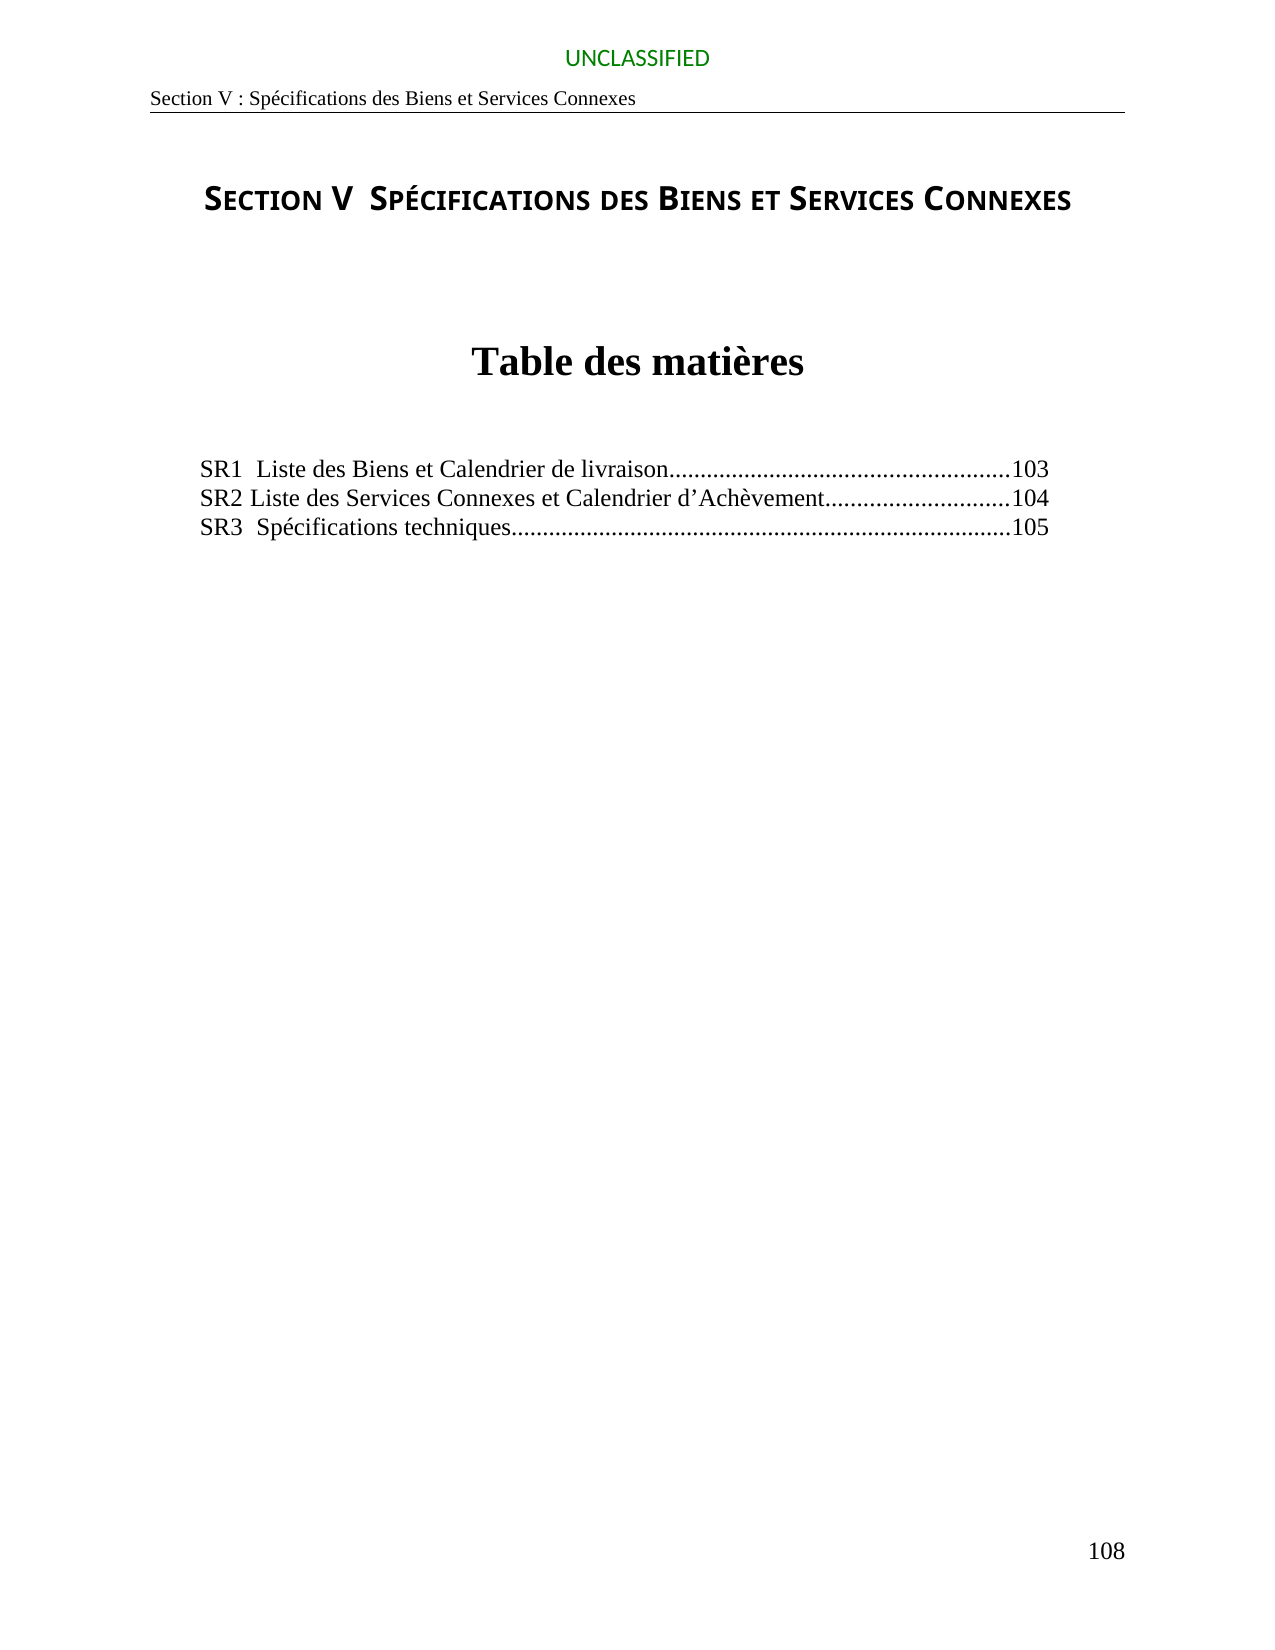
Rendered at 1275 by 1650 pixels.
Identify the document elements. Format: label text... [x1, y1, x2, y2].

text SR3 Spécifications techniques 105 [199, 512, 1125, 541]
subtitle Section V Spécifications des Biens et Services Connexes [150, 175, 1125, 220]
text SR2 Liste des Services Connexes et Calendrier d’Achèvement 104 [199, 483, 1125, 512]
text SR1 Liste des Biens et Calendrier de livraison 103 [199, 454, 1125, 483]
subtitle Table des matières [150, 337, 1125, 384]
